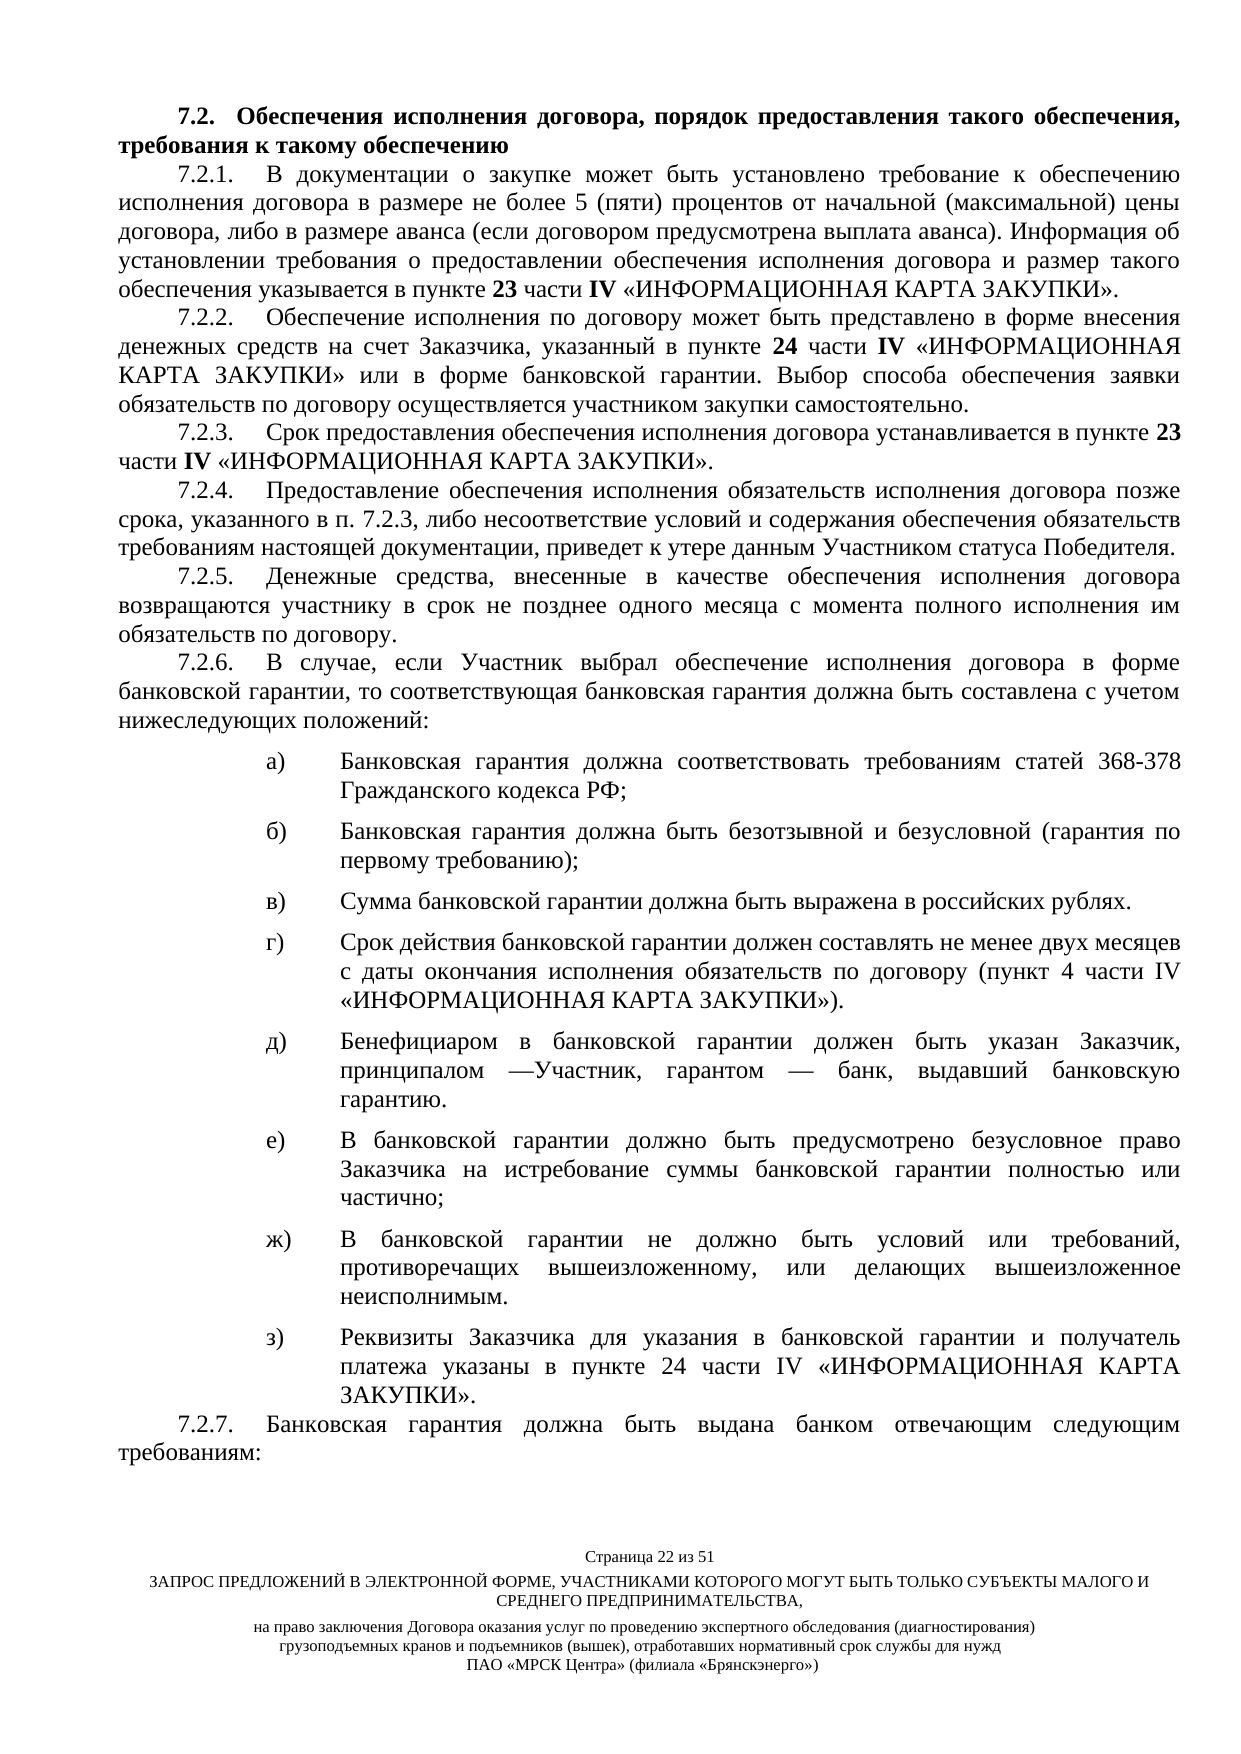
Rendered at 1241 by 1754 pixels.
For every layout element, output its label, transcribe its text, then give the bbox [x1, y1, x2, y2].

subtitle В документации о закупке может быть установлено требование к обеспечению исполнения договора в размере не более 5 (пяти) процентов от начальной (максимальной) цены договора, либо в размере аванса (если договором предусмотрена выплата аванса). Информация об установлении требования о предоставлении обеспечения исполнения договора и размер такого обеспечения указывается в пункте 23 части IV «ИНФОРМАЦИОННАЯ КАРТА ЗАКУПКИ». [118, 159, 1181, 302]
subtitle Обеспечение исполнения по договору может быть представлено в форме внесения денежных средств на счет Заказчика, указанный в пункте 24 части IV «ИНФОРМАЦИОННАЯ КАРТА ЗАКУПКИ» или в форме банковской гарантии. Выбор способа обеспечения заявки обязательств по договору осуществляется участником закупки самостоятельно. [118, 302, 1181, 417]
list Сумма банковской гарантии должна быть выражена в российских рублях. [266, 886, 1181, 915]
subtitle Обеспечения исполнения договора, порядок предоставления такого обеспечения, требования к такому обеспечению [118, 101, 1181, 159]
list Реквизиты Заказчика для указания в банковской гарантии и получатель платежа указаны в пункте 24 части IV «ИНФОРМАЦИОННАЯ КАРТА ЗАКУПКИ». [266, 1322, 1181, 1409]
list Банковская гарантия должна быть безотзывной и безусловной (гарантия по первому требованию); [266, 816, 1181, 874]
list Банковская гарантия должна соответствовать требованиям статей 368-378 Гражданского кодекса РФ; [266, 746, 1181, 804]
list Бенефициаром в банковской гарантии должен быть указан Заказчик, принципалом —Участник, гарантом — банк, выдавший банковскую гарантию. [266, 1026, 1181, 1112]
subtitle Срок предоставления обеспечения исполнения договора устанавливается в пункте 23 части IV «ИНФОРМАЦИОННАЯ КАРТА ЗАКУПКИ». [118, 417, 1181, 475]
list В банковской гарантии должно быть предусмотрено безусловное право Заказчика на истребование суммы банковской гарантии полностью или частично; [266, 1125, 1181, 1211]
subtitle Банковская гарантия должна быть выдана банком отвечающим следующим требованиям: [118, 1409, 1181, 1466]
list В банковской гарантии не должно быть условий или требований, противоречащих вышеизложенному, или делающих вышеизложенное неисполнимым. [266, 1224, 1181, 1310]
subtitle Денежные средства, внесенные в качестве обеспечения исполнения договора возвращаются участнику в срок не позднее одного месяца с момента полного исполнения им обязательств по договору. [118, 561, 1181, 647]
subtitle Предоставление обеспечения исполнения обязательств исполнения договора позже срока, указанного в п. 7.2.3, либо несоответствие условий и содержания обеспечения обязательств требованиям настоящей документации, приведет к утере данным Участником статуса Победителя. [118, 475, 1181, 561]
subtitle В случае, если Участник выбрал обеспечение исполнения договора в форме банковской гарантии, то соответствующая банковская гарантия должна быть составлена с учетом нижеследующих положений: [118, 647, 1181, 734]
list Срок действия банковской гарантии должен составлять не менее двух месяцев с даты окончания исполнения обязательств по договору (пункт 4 части IV «ИНФОРМАЦИОННАЯ КАРТА ЗАКУПКИ»). [266, 927, 1181, 1014]
